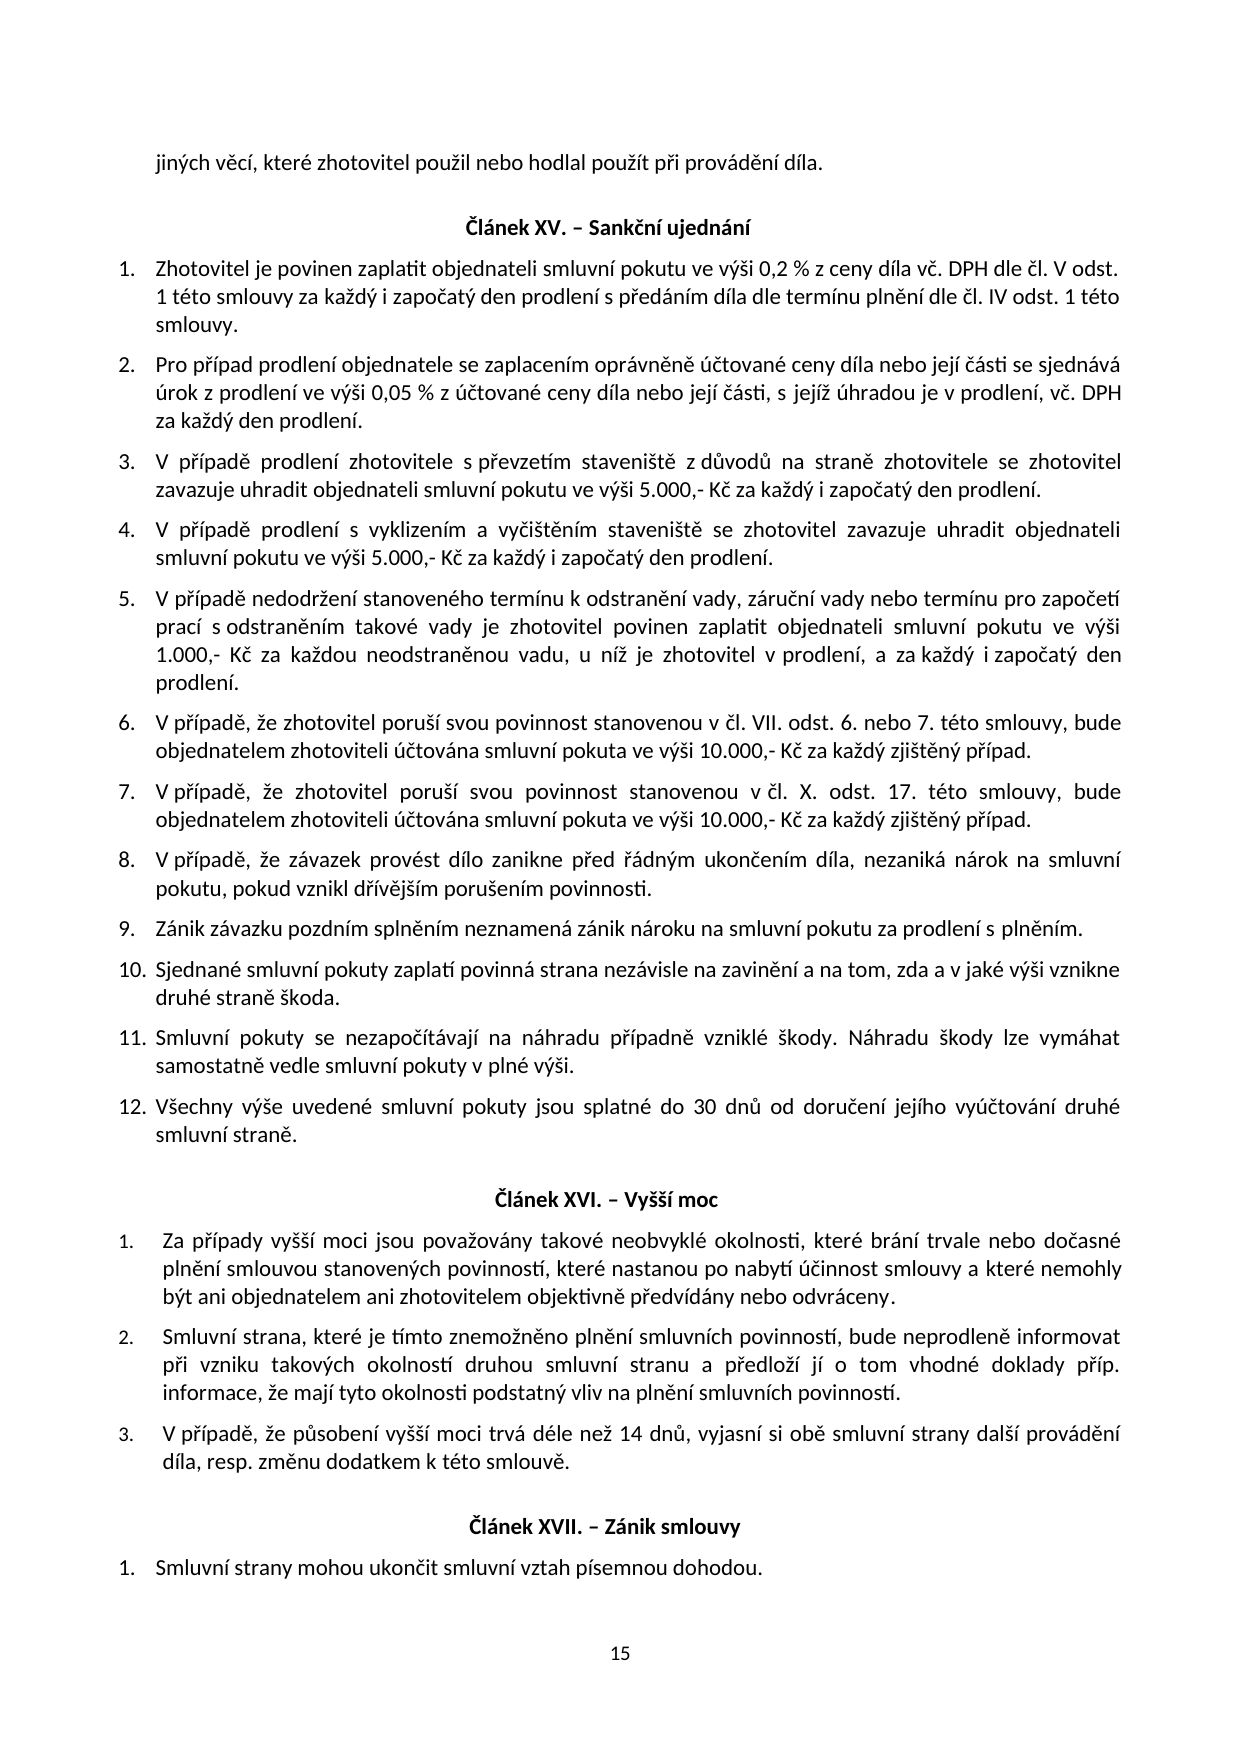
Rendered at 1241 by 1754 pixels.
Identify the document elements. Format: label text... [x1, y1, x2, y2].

list V případě prodlení zhotovitele s převzetím staveniště z důvodů na straně zhotovitele se zhotovitel zavazuje uhradit objednateli smluvní pokutu ve výši 5.000,- Kč za každý i započatý den prodlení. [118, 447, 1122, 503]
list Sjednané smluvní pokuty zaplatí povinná strana nezávisle na zavinění a na tom, zda a v jaké výši vznikne druhé straně škoda. [118, 955, 1122, 1011]
subtitle Za případy vyšší moci jsou považovány takové neobvyklé okolnosti, které brání trvale nebo dočasné plnění smlouvou stanovených povinností, které nastanou po nabytí účinnost smlouvy a které nemohly být ani objednatelem ani zhotovitelem objektivně předvídány nebo odvráceny. [118, 1226, 1122, 1310]
list Zhotovitel je povinen zaplatit objednateli smluvní pokutu ve výši 0,2 % z ceny díla vč. DPH dle čl. V odst. 1 této smlouvy za každý i započatý den prodlení s předáním díla dle termínu plnění dle čl. IV odst. 1 této smlouvy. [118, 254, 1122, 338]
subtitle Sankční ujednání [155, 213, 1122, 241]
list V případě nedodržení stanoveného termínu k odstranění vady, záruční vady nebo termínu pro započetí prací s odstraněním takové vady je zhotovitel povinen zaplatit objednateli smluvní pokutu ve výši 1.000,- Kč za každou neodstraněnou vadu, u níž je zhotovitel v prodlení, a za každý i započatý den prodlení. [118, 584, 1122, 696]
list Zánik závazku pozdním splněním neznamená zánik nároku na smluvní pokutu za prodlení s plněním. [118, 914, 1122, 942]
list V případě, že zhotovitel poruší svou povinnost stanovenou v čl. VII. odst. 6. nebo 7. této smlouvy, bude objednatelem zhotoviteli účtována smluvní pokuta ve výši 10.000,- Kč za každý zjištěný případ. [118, 708, 1122, 764]
list Smluvní pokuty se nezapočítávají na náhradu případně vzniklé škody. Náhradu škody lze vymáhat samostatně vedle smluvní pokuty v plné výši. [118, 1023, 1122, 1079]
subtitle V případě, že působení vyšší moci trvá déle než 14 dnů, vyjasní si obě smluvní strany další provádění díla, resp. změnu dodatkem k této smlouvě. [118, 1419, 1122, 1475]
list Smluvní strany mohou ukončit smluvní vztah písemnou dohodou. [118, 1553, 1122, 1581]
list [118, 148, 1122, 176]
subtitle Vyšší moc [155, 1185, 1122, 1213]
list Pro případ prodlení objednatele se zaplacením oprávněně účtované ceny díla nebo její části se sjednává úrok z prodlení ve výši 0,05 % z účtované ceny díla nebo její části, s jejíž úhradou je v prodlení, vč. DPH za každý den prodlení. [118, 350, 1122, 434]
subtitle Zánik smlouvy [155, 1512, 1122, 1541]
list V případě prodlení s vyklizením a vyčištěním staveniště se zhotovitel zavazuje uhradit objednateli smluvní pokutu ve výši 5.000,- Kč za každý i započatý den prodlení. [118, 515, 1122, 571]
subtitle Smluvní strana, které je tímto znemožněno plnění smluvních povinností, bude neprodleně informovat při vzniku takových okolností druhou smluvní stranu a předloží jí o tom vhodné doklady příp. informace, že mají tyto okolnosti podstatný vliv na plnění smluvních povinností. [118, 1322, 1122, 1406]
list V případě, že zhotovitel poruší svou povinnost stanovenou v čl. X. odst. 17. této smlouvy, bude objednatelem zhotoviteli účtována smluvní pokuta ve výši 10.000,- Kč za každý zjištěný případ. [118, 777, 1122, 833]
list Všechny výše uvedené smluvní pokuty jsou splatné do 30 dnů od doručení jejího vyúčtování druhé smluvní straně. [118, 1092, 1122, 1148]
list V případě, že závazek provést dílo zanikne před řádným ukončením díla, nezaniká nárok na smluvní pokutu, pokud vznikl dřívějším porušením povinnosti. [118, 846, 1122, 902]
